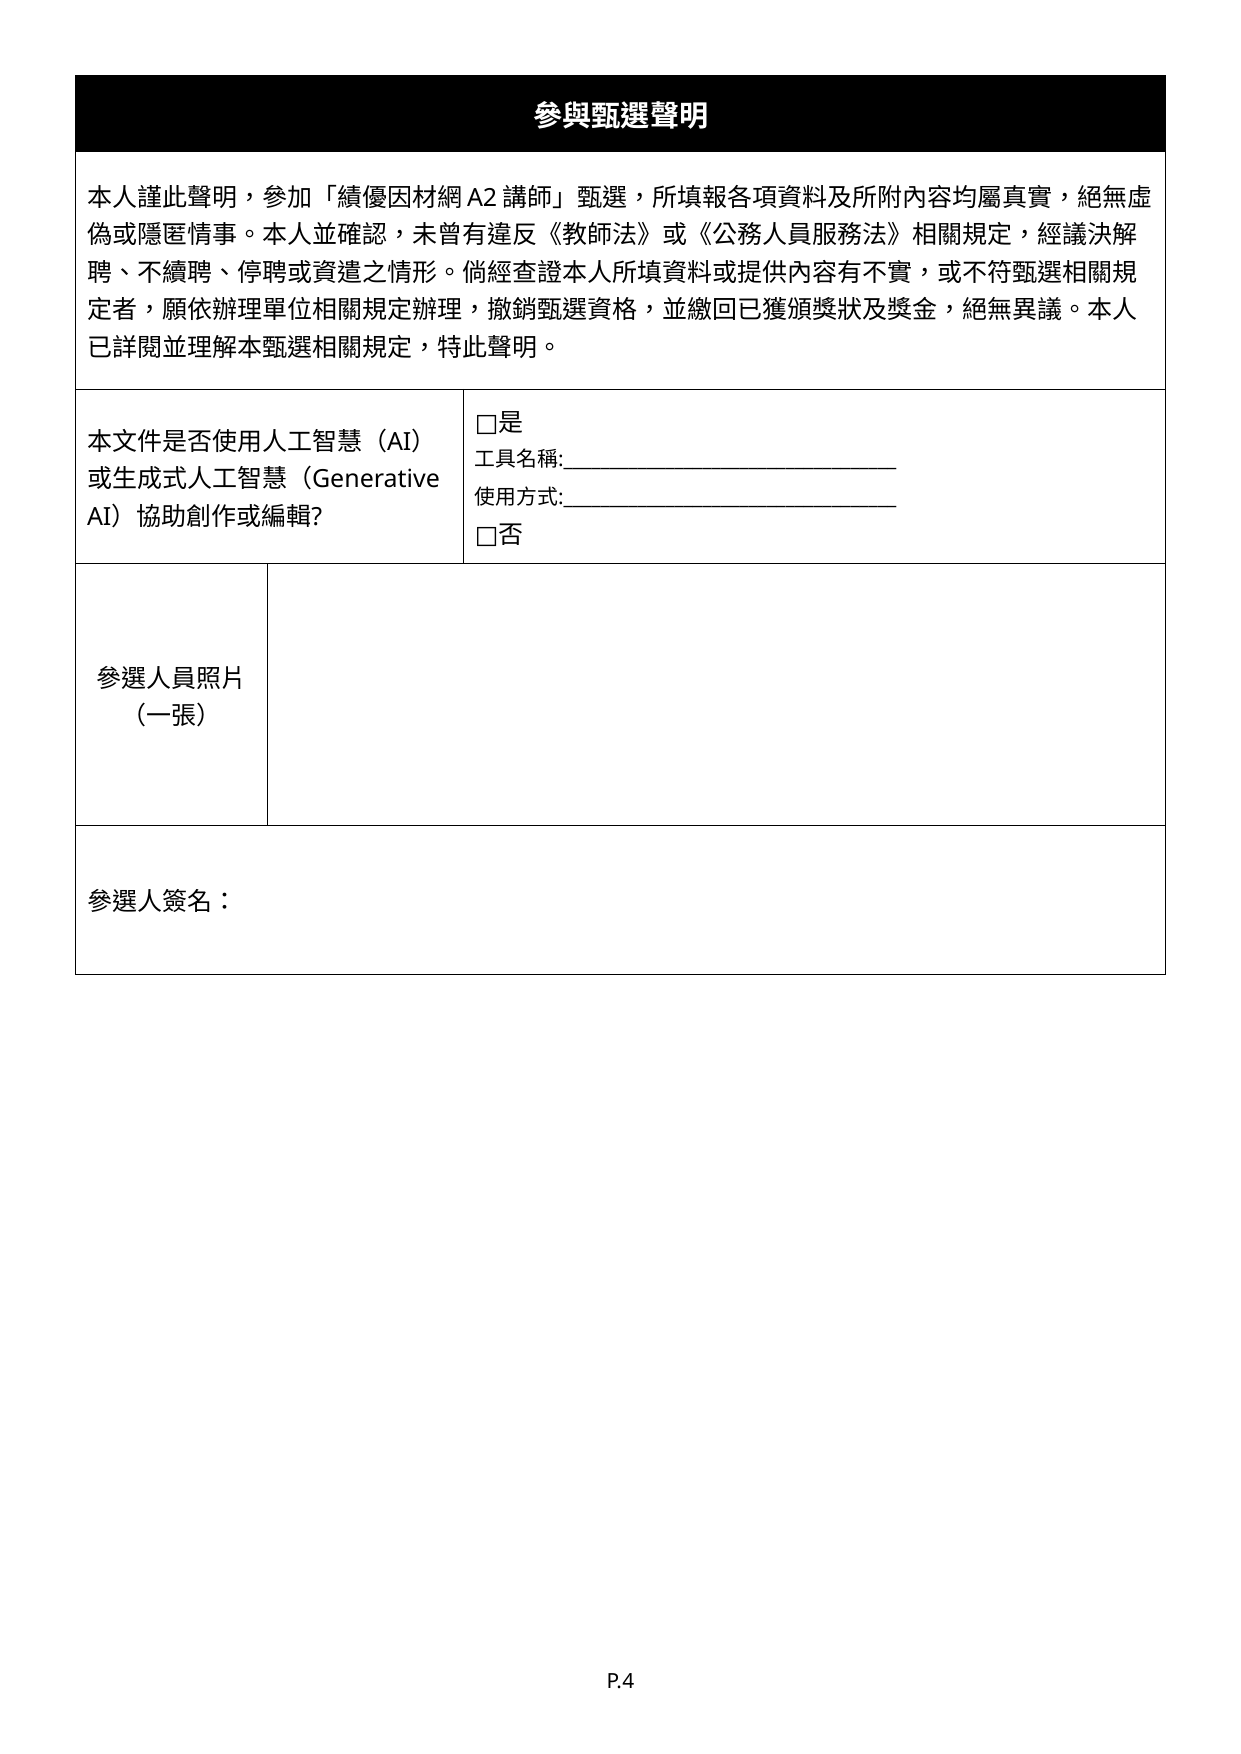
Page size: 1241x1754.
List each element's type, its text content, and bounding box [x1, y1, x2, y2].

table_cell 參選人簽名： [76, 826, 1165, 973]
table_cell □是 工具名稱:____________________________________ 使用方式:____________________________________ □否 [464, 390, 1165, 563]
table_cell [268, 564, 1165, 825]
table_cell 本文件是否使用人工智慧（AI）或生成式人工智慧（Generative AI）協助創作或編輯? [76, 390, 463, 563]
table_cell 參與甄選聲明 [76, 76, 1165, 151]
table_cell 本人謹此聲明，參加「績優因材網A2講師」甄選，所填報各項資料及所附內容均屬真實，絕無虛偽或隱匿情事。本人並確認，未曾有違反《教師法》或《公務人員服務法》相關規定，經議決解聘、不續聘、停聘或資遣之情形。倘經查證本人所填資料或提供內容有不實，或不符甄選相關規定者，願依辦理單位相關規定辦理，撤銷甄選資格，並繳回已獲頒獎狀及獎金，絕無異議。本人已詳閱並理解本甄選相關規定，特此聲明。 [76, 152, 1165, 389]
table_cell 參選人員照片（一張） [76, 564, 267, 825]
